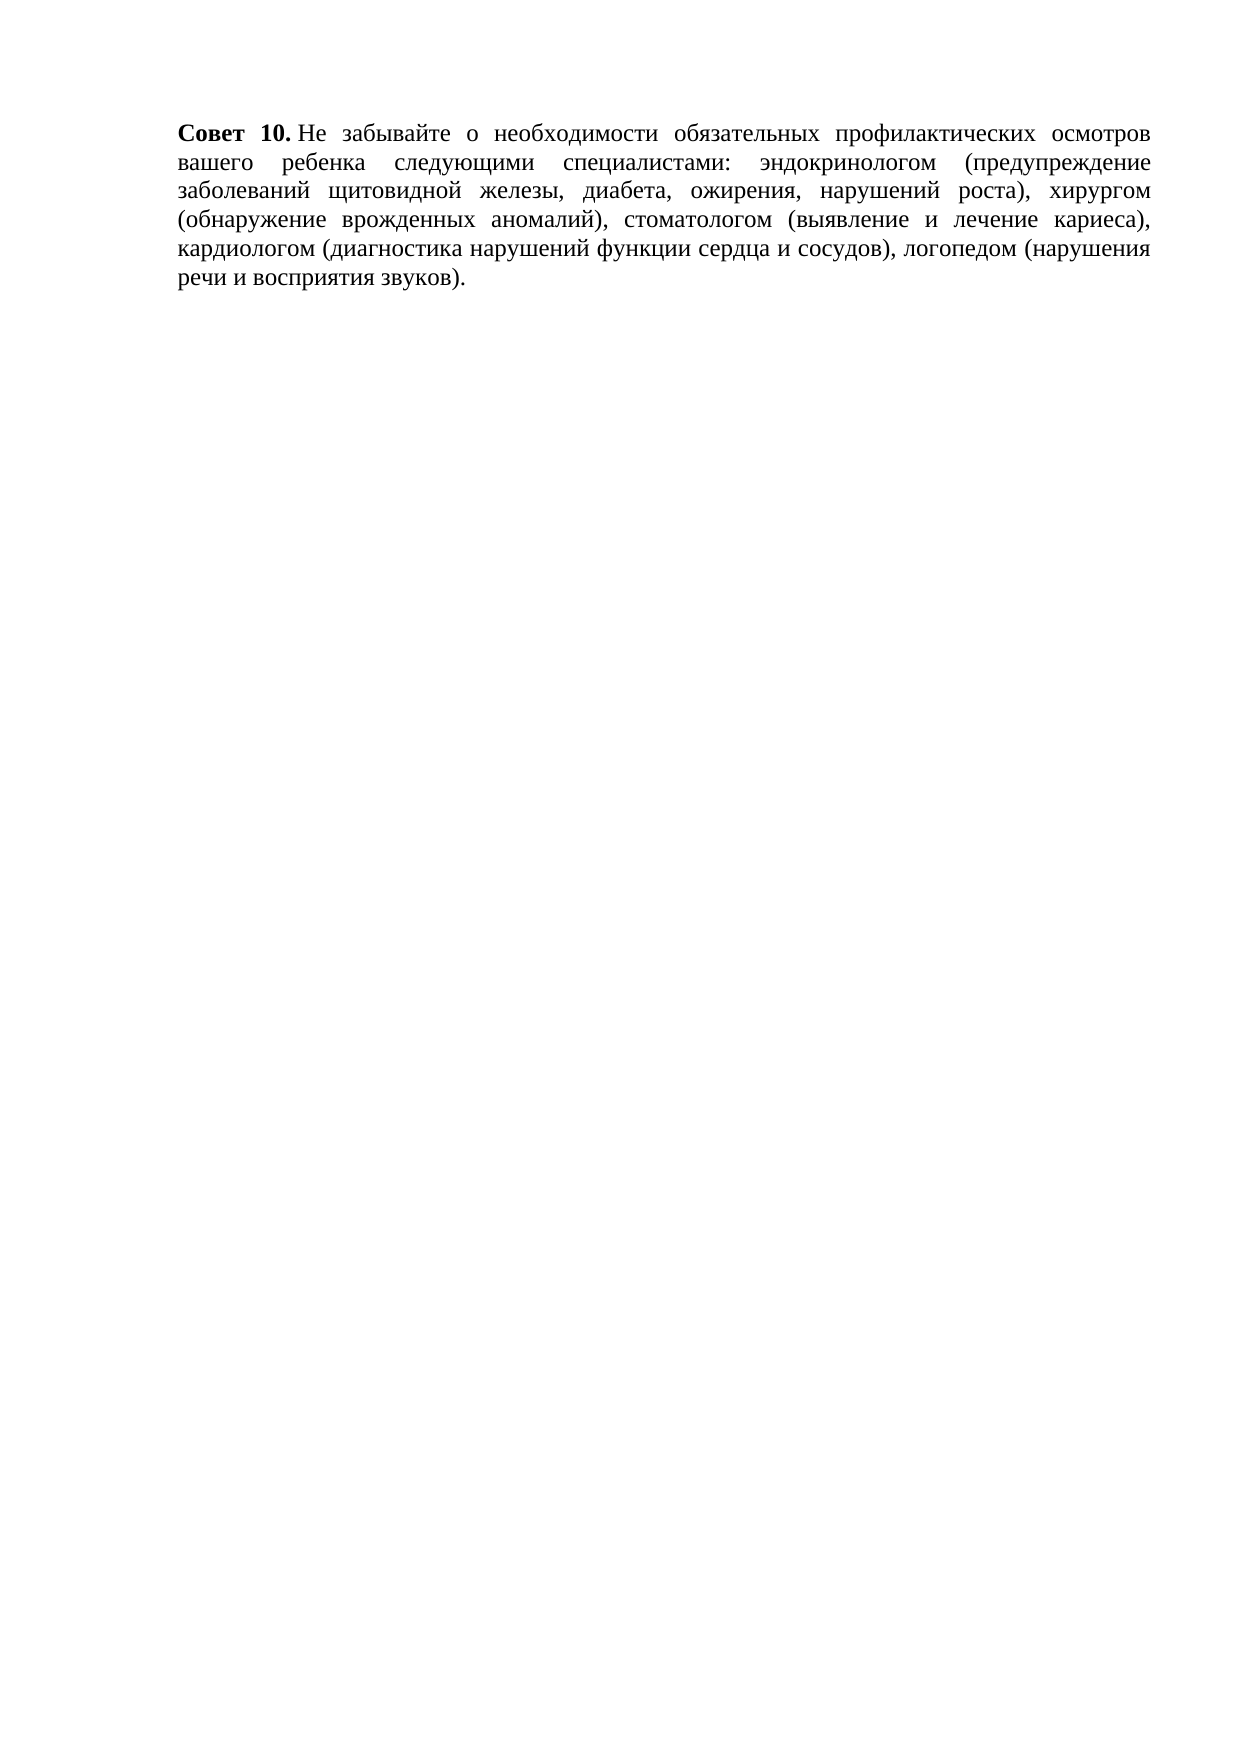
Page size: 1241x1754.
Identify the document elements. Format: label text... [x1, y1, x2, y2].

text Совет 10. Не забывайте о необходимости обязательных профилактических осмотров вашего ребенка следующими специалистами: эндокринологом (предупреждение заболеваний щитовидной железы, диабета, ожирения, нарушений роста), хирургом (обнаружение врожденных аномалий), стоматологом (выявление и лечение кариеса), кардиологом (диагностика нарушений функции сердца и сосудов), логопедом (нарушения речи и восприятия звуков). [177, 118, 1152, 291]
